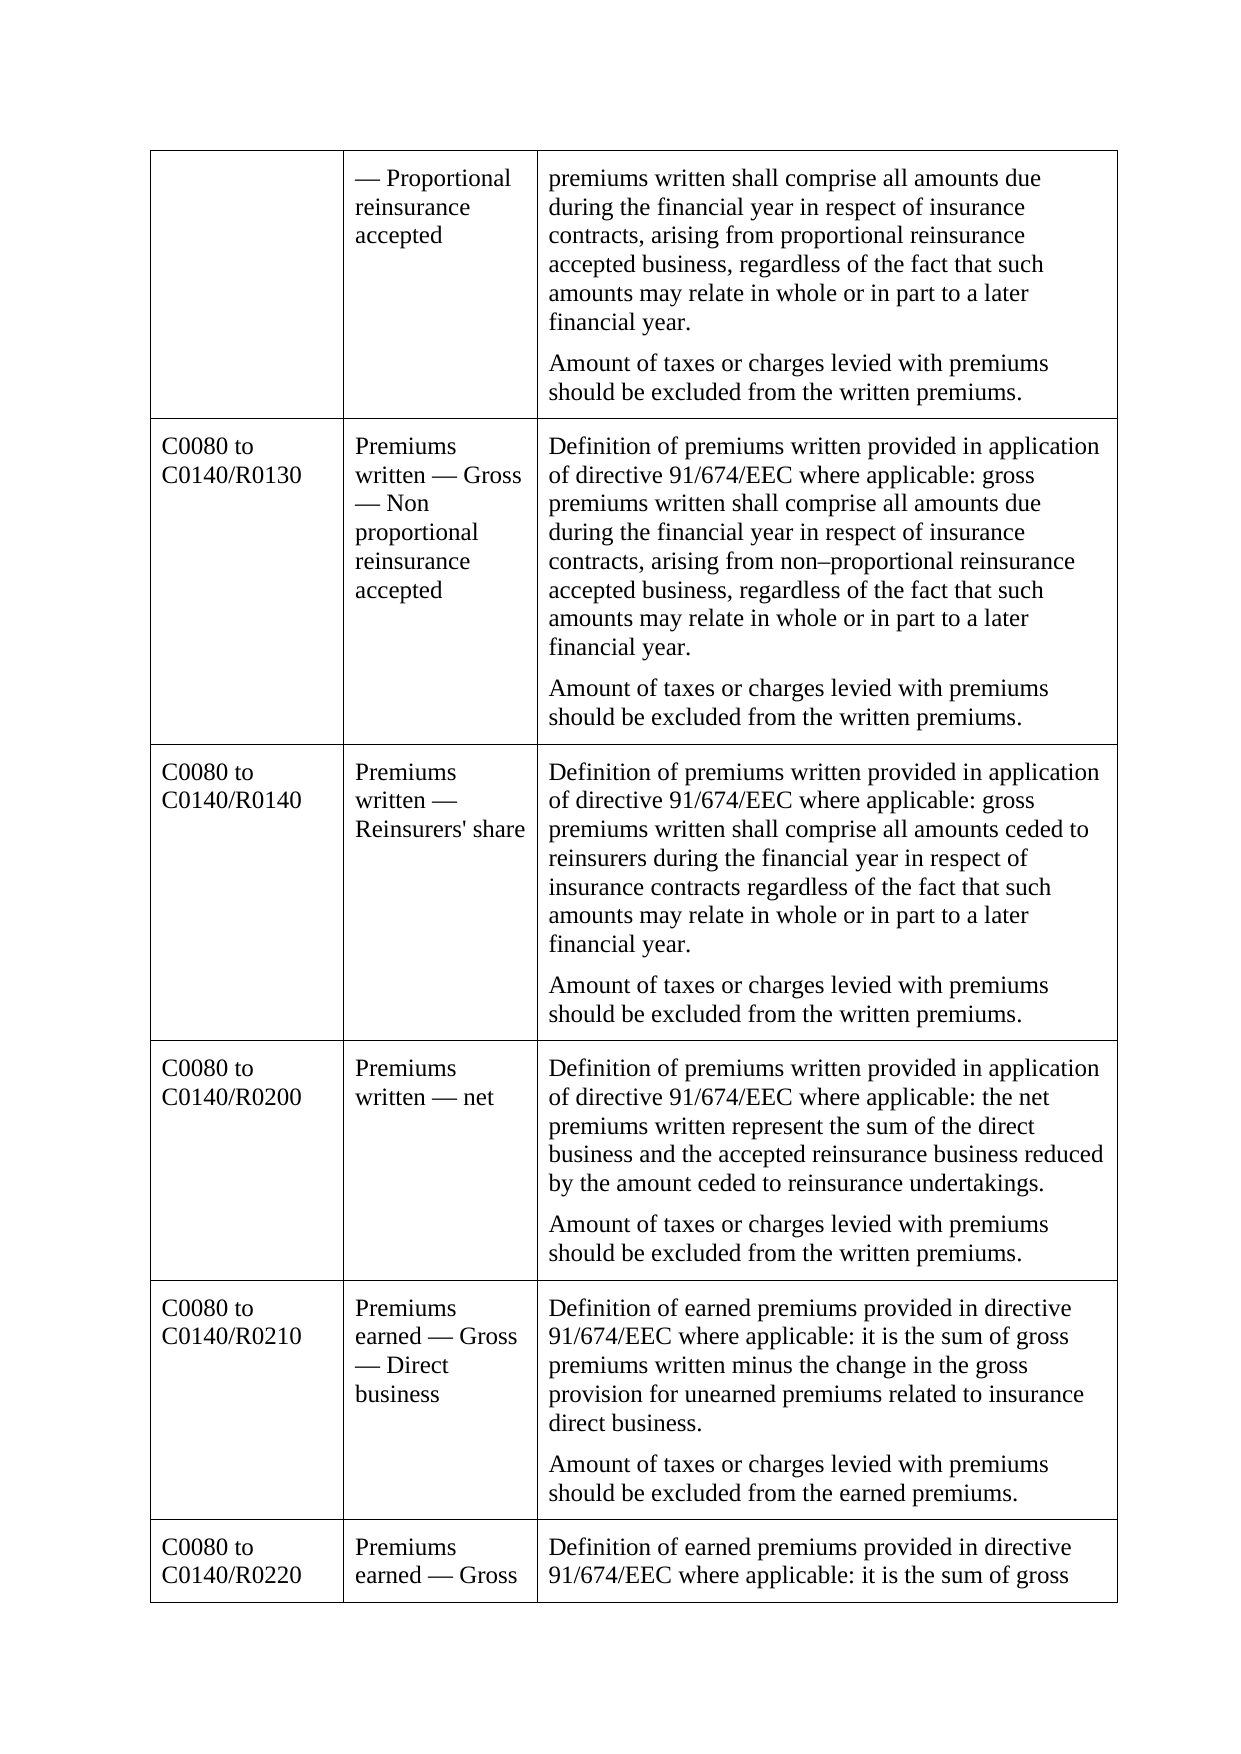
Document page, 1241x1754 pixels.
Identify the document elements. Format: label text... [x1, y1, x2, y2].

table_cell Definition of premiums written provided in application of directive 91/674/EEC where applicable: the net premiums written represent the sum of the direct business and the accepted reinsurance business reduced by the amount ceded to reinsurance undertakings. Amount of taxes or charges levied with premiums should be excluded from the written premiums. [538, 1041, 1117, 1279]
table_cell Premiums written — Reinsurers' share [344, 745, 537, 1040]
table_cell Definition of earned premiums provided in directive 91/674/EEC where applicable: it is the sum of gross premiums written minus the change in the gross provision for unearned premiums related to insurance direct business. Amount of taxes or charges levied with premiums should be excluded from the earned premiums. [538, 1281, 1117, 1519]
table_cell Definition of premiums written provided in application of directive 91/674/EEC where applicable: gross premiums written shall comprise all amounts due during the financial year in respect of insurance contracts, arising from non–proportional reinsurance accepted business, regardless of the fact that such amounts may relate in whole or in part to a later financial year. Amount of taxes or charges levied with premiums should be excluded from the written premiums. [538, 419, 1117, 743]
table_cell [538, 1520, 1117, 1602]
table_cell Premiums written — Gross — Non proportional reinsurance accepted [344, 419, 537, 743]
table_cell C0080 to C0140/R0140 [151, 745, 343, 1040]
table_cell Premiums written — net [344, 1041, 537, 1279]
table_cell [151, 151, 343, 418]
table_cell C0080 to C0140/R0130 [151, 419, 343, 743]
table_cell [344, 1520, 537, 1602]
table_cell C0080 to C0140/R0200 [151, 1041, 343, 1279]
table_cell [151, 1520, 343, 1602]
table_cell C0080 to C0140/R0210 [151, 1281, 343, 1519]
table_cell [344, 151, 537, 418]
table_cell Premiums earned — Gross — Direct business [344, 1281, 537, 1519]
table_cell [538, 151, 1117, 418]
table_cell Definition of premiums written provided in application of directive 91/674/EEC where applicable: gross premiums written shall comprise all amounts ceded to reinsurers during the financial year in respect of insurance contracts regardless of the fact that such amounts may relate in whole or in part to a later financial year. Amount of taxes or charges levied with premiums should be excluded from the written premiums. [538, 745, 1117, 1040]
